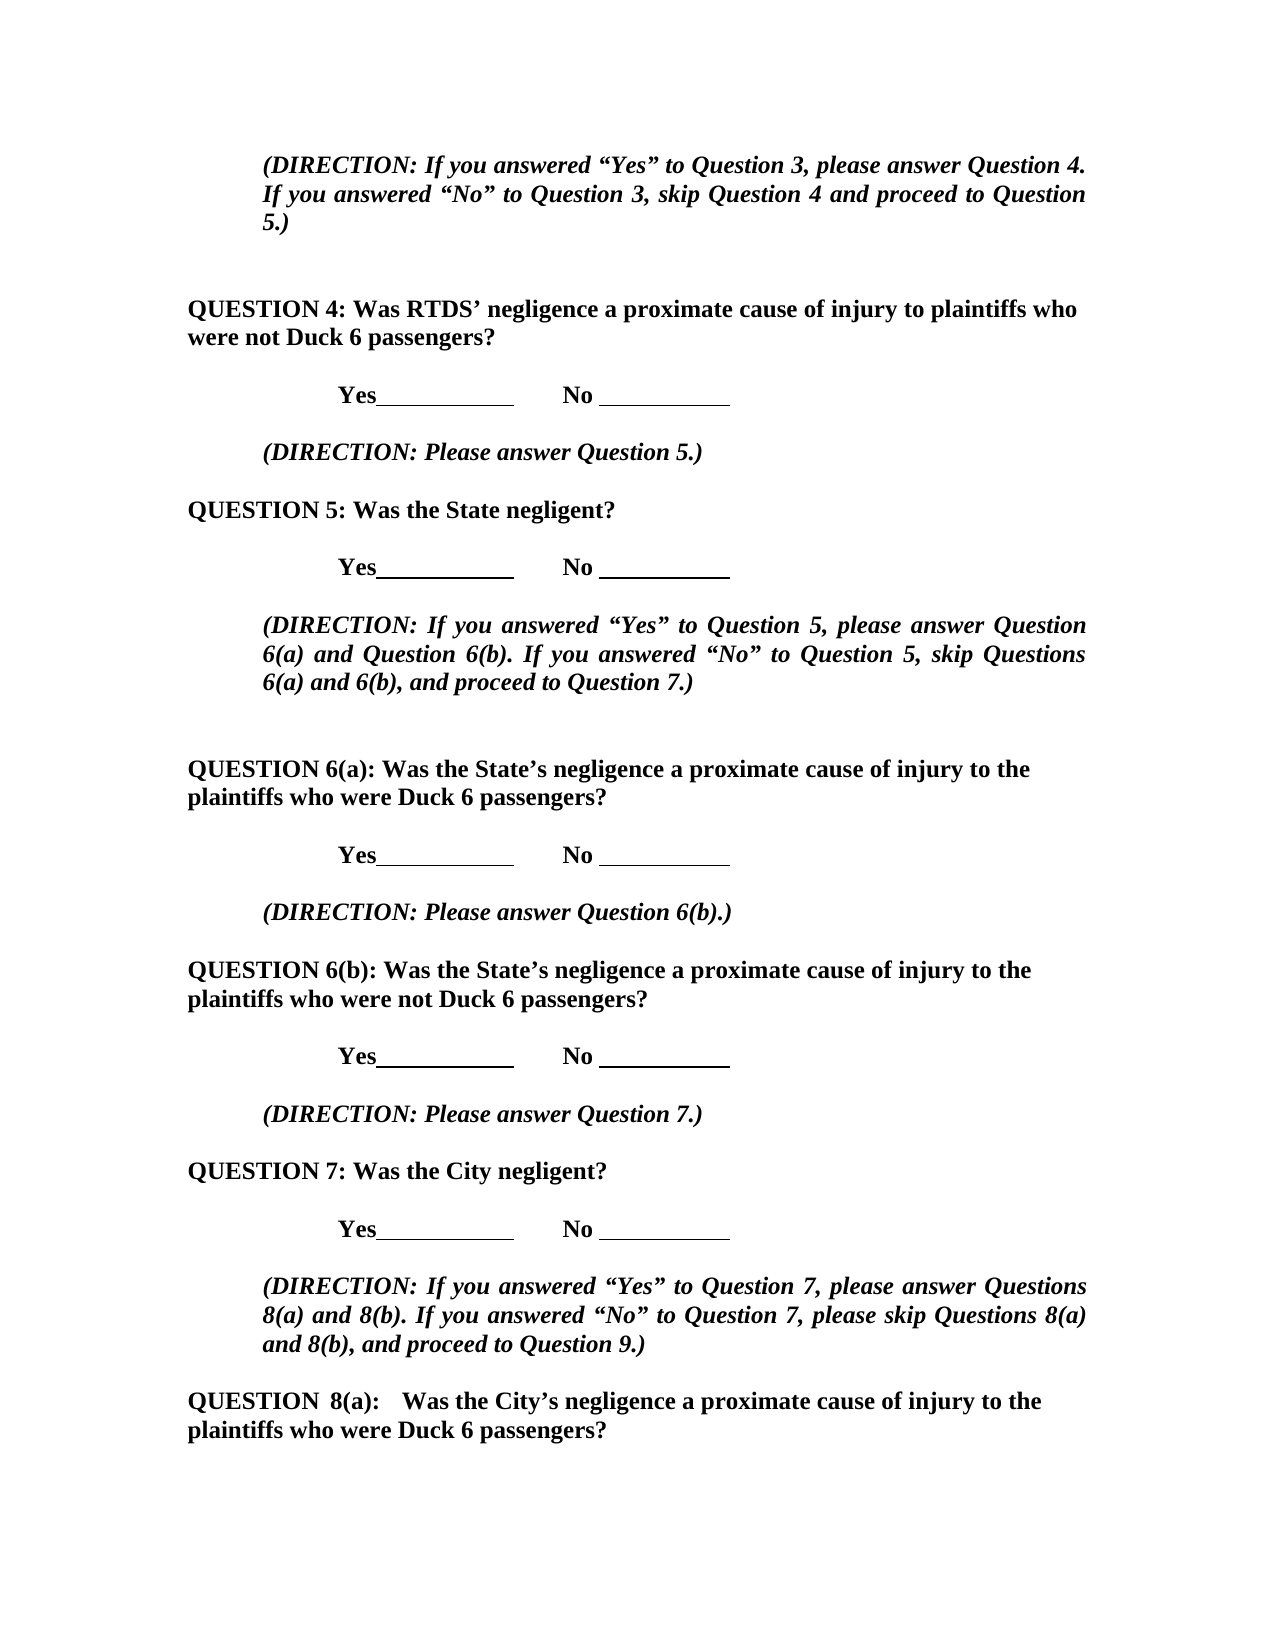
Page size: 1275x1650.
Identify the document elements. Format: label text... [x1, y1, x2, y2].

text QUESTION 4: Was RTDS’ negligence a proximate cause of injury to plaintiffs who were not Duck 6 passengers? [187, 294, 1104, 351]
text (DIRECTION: Please answer Question 7.) [262, 1099, 1104, 1127]
text Yes No [337, 840, 1104, 869]
text (DIRECTION: If you answered “Yes” to Question 5, please answer Question 6(a) and Question 6(b). If you answered “No” to Question 5, skip Questions 6(a) and 6(b), and proceed to Question 7.) [262, 610, 1088, 696]
text (DIRECTION: If you answered “Yes” to Question 7, please answer Questions 8(a) and 8(b). If you answered “No” to Question 7, please skip Questions 8(a) and 8(b), and proceed to Question 9.) [262, 1271, 1088, 1357]
text Yes No [337, 1214, 1104, 1242]
text (DIRECTION: Please answer Question 6(b).) [262, 897, 1104, 926]
text (DIRECTION: If you answered “Yes” to Question 3, please answer Question 4. If you answered “No” to Question 3, skip Question 4 and proceed to Question 5.) [262, 150, 1088, 236]
text QUESTION 5: Was the State negligent? [187, 495, 1104, 524]
text QUESTION 6(a): Was the State’s negligence a proximate cause of injury to the plaintiffs who were Duck 6 passengers? [187, 754, 1104, 811]
text QUESTION 7: Was the City negligent? [187, 1156, 1104, 1185]
text QUESTION 6(b): Was the State’s negligence a proximate cause of injury to the plaintiffs who were not Duck 6 passengers? [187, 955, 1104, 1012]
text Yes No [337, 380, 1104, 409]
text (DIRECTION: Please answer Question 5.) [262, 437, 1104, 466]
text QUESTION 8(a): Was the City’s negligence a proximate cause of injury to the plaintiffs who were Duck 6 passengers? [187, 1386, 1079, 1444]
text Yes No [337, 1041, 1104, 1070]
text Yes No [337, 552, 1104, 581]
